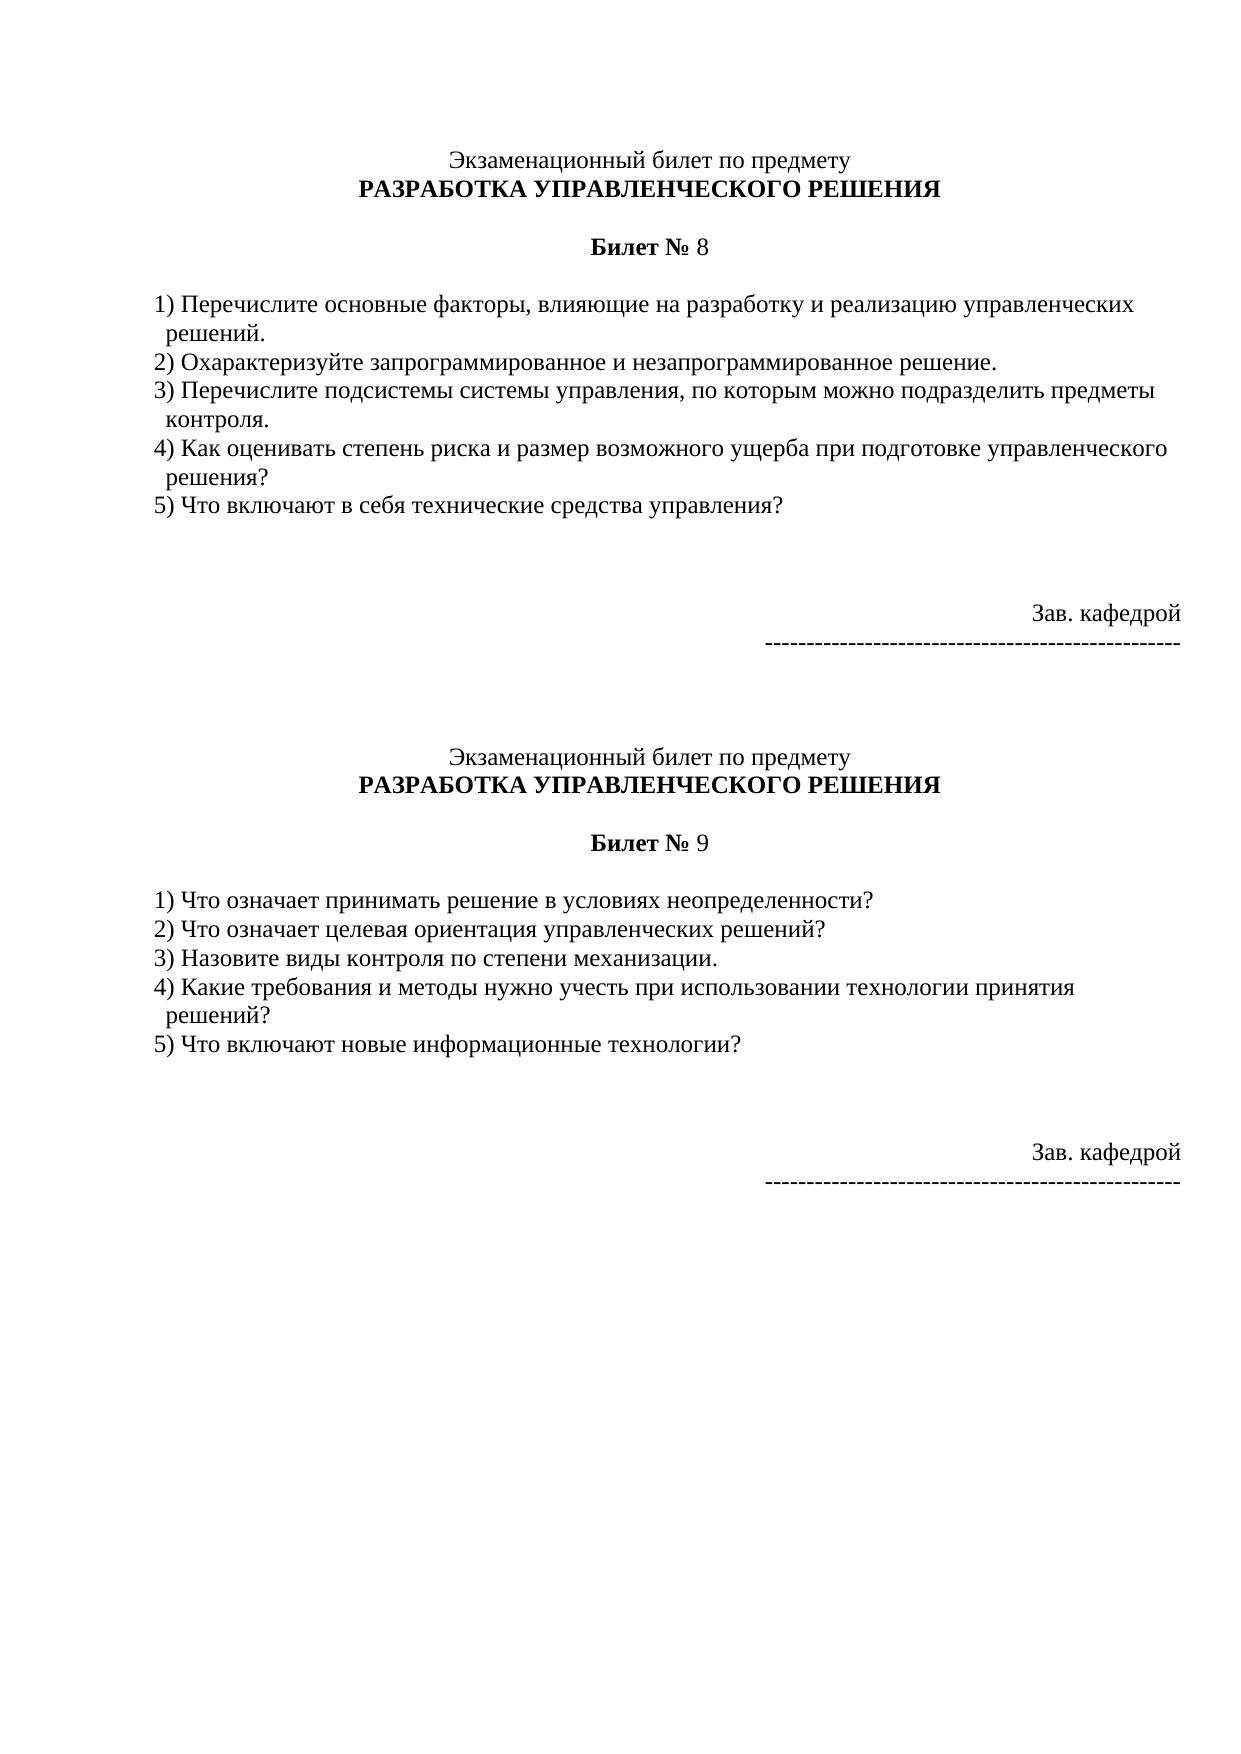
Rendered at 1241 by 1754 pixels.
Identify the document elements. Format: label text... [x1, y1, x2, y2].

text -------------------------------------------------- [118, 1166, 1181, 1195]
text Билет № 8 [118, 232, 1181, 260]
text РАЗРАБОТКА УПРАВЛЕНЧЕСКОГО РЕШЕНИЯ [118, 174, 1181, 203]
text Экзаменационный билет по предмету [118, 145, 1181, 174]
list Что означает принимать решение в условиях неопределенности? [153, 886, 1181, 914]
list Охарактеризуйте запрограммированное и незапрограммированное решение. [153, 347, 1181, 375]
list Что означает целевая ориентация управленческих решений? [153, 914, 1181, 943]
list Перечислите основные факторы, влияющие на разработку и реализацию управленческих решений. [153, 289, 1181, 347]
list Назовите виды контроля по степени механизации. [153, 943, 1181, 972]
text -------------------------------------------------- [118, 627, 1181, 656]
list Перечислите подсистемы системы управления, по которым можно подразделить предметы контроля. [153, 375, 1181, 433]
text Билет № 9 [118, 828, 1181, 857]
text Зав. кафедрой [118, 1137, 1181, 1166]
list Как оценивать степень риска и размер возможного ущерба при подготовке управленческого решения? [153, 433, 1181, 490]
list Что включают в себя технические средства управления? [153, 490, 1181, 519]
list Что включают новые информационные технологии? [153, 1029, 1181, 1058]
text Экзаменационный билет по предмету [118, 742, 1181, 771]
text Зав. кафедрой [118, 598, 1181, 627]
list Какие требования и методы нужно учесть при использовании технологии принятия решений? [153, 972, 1181, 1029]
text РАЗРАБОТКА УПРАВЛЕНЧЕСКОГО РЕШЕНИЯ [118, 771, 1181, 799]
